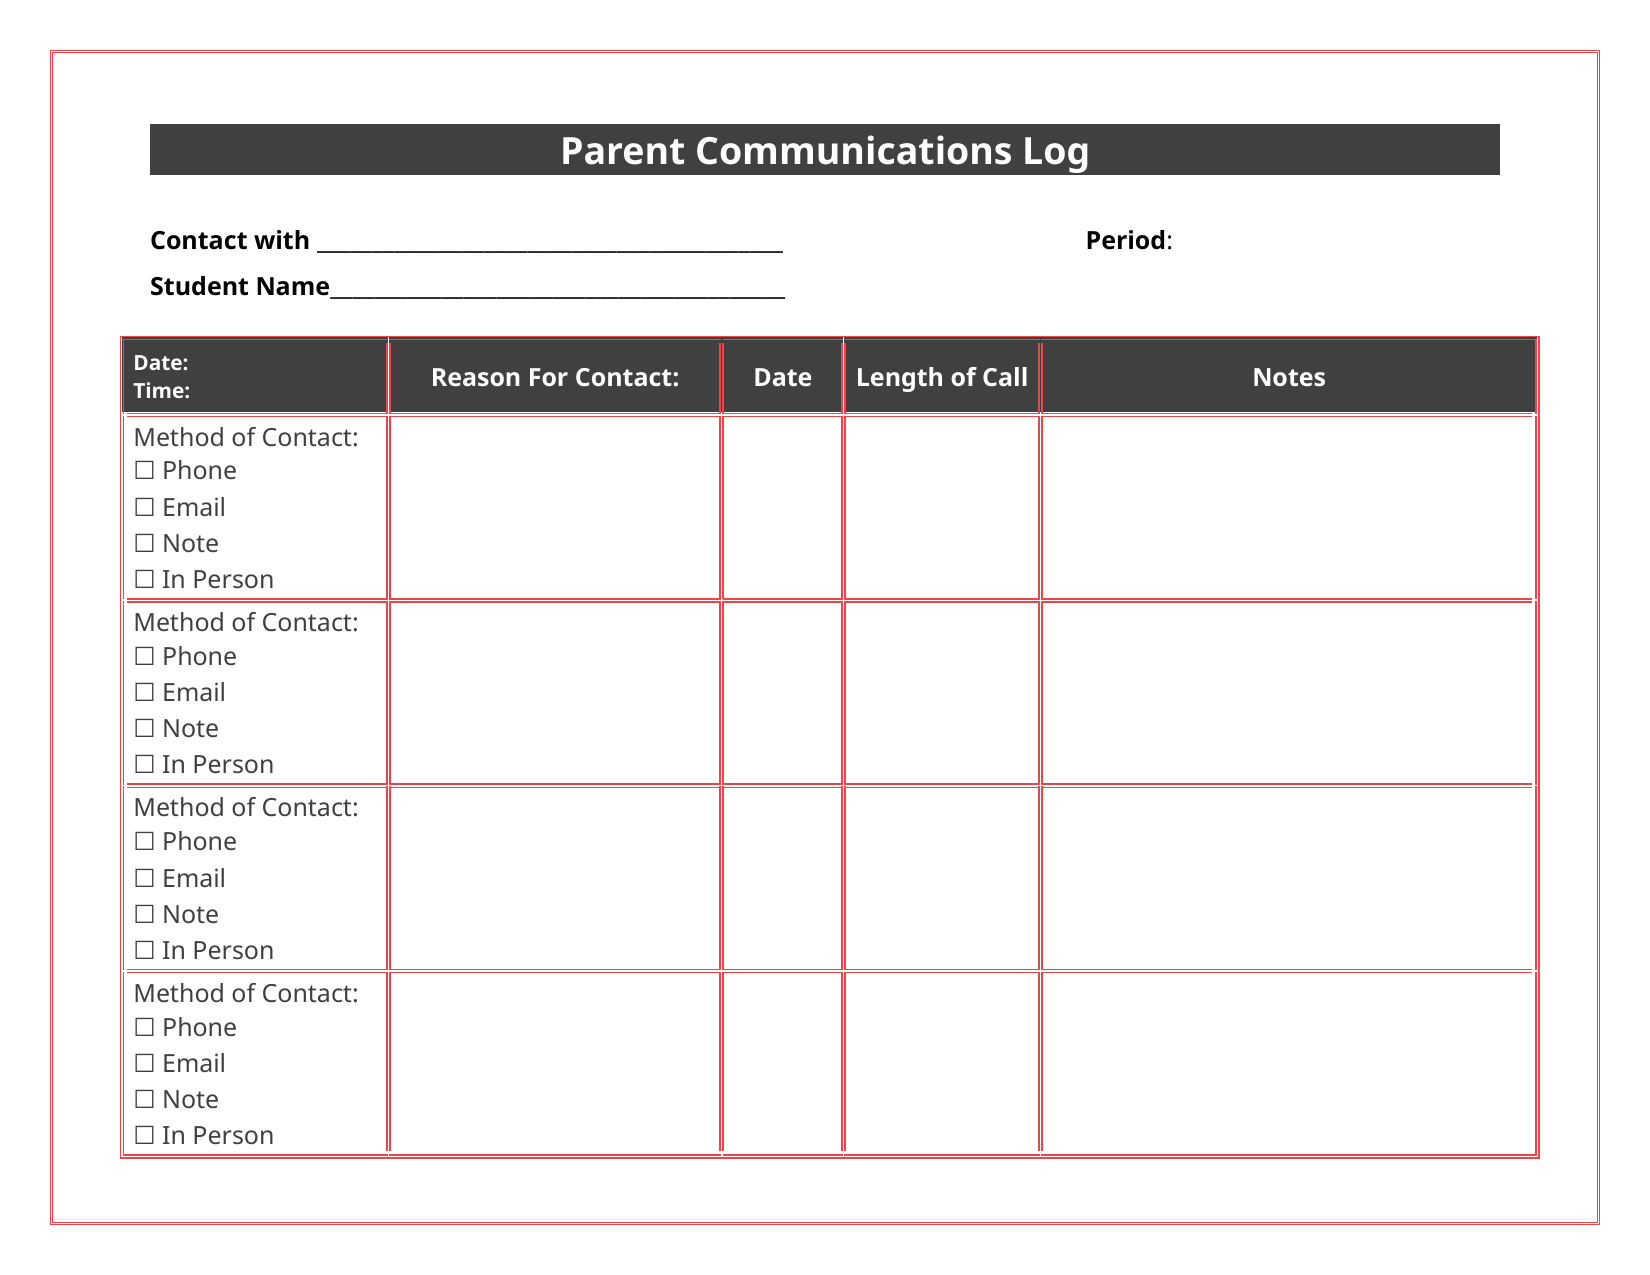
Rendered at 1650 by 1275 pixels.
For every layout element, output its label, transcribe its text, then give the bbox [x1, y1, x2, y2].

table_cell [1040, 969, 1537, 1154]
subtitle Parent Communications Log [150, 124, 1500, 175]
table_cell [389, 969, 722, 1154]
table_header Notes [1040, 337, 1537, 412]
table_cell [1040, 412, 1537, 598]
table_cell [1040, 783, 1537, 969]
table_header Date [722, 340, 843, 412]
table_cell [844, 973, 1040, 1154]
table_header Length of Call [844, 340, 1040, 412]
table_cell [1040, 598, 1537, 783]
table_cell [724, 603, 841, 783]
table_cell Method of Contact: Phone Email Note In Person [122, 598, 388, 783]
table_cell [846, 417, 1038, 598]
table_cell [391, 788, 719, 969]
table_cell [846, 788, 1038, 969]
text Contact with __________________________________________ Period: [150, 222, 1500, 256]
table_cell [724, 417, 841, 598]
table_cell [391, 417, 719, 598]
text Student Name_________________________________________ [150, 269, 1500, 303]
table_cell [391, 603, 719, 783]
table_cell Method of Contact: Phone Email Note In Person [122, 412, 388, 598]
table_cell [722, 973, 843, 1154]
table_cell Method of Contact: Phone Email Note In Person [122, 783, 388, 969]
table_header Date: Time: [124, 340, 388, 412]
table_cell Method of Contact: Phone Email Note In Person [122, 969, 388, 1154]
table_cell [846, 603, 1038, 783]
table_cell [724, 788, 841, 969]
table_header Reason For Contact: [389, 337, 722, 412]
